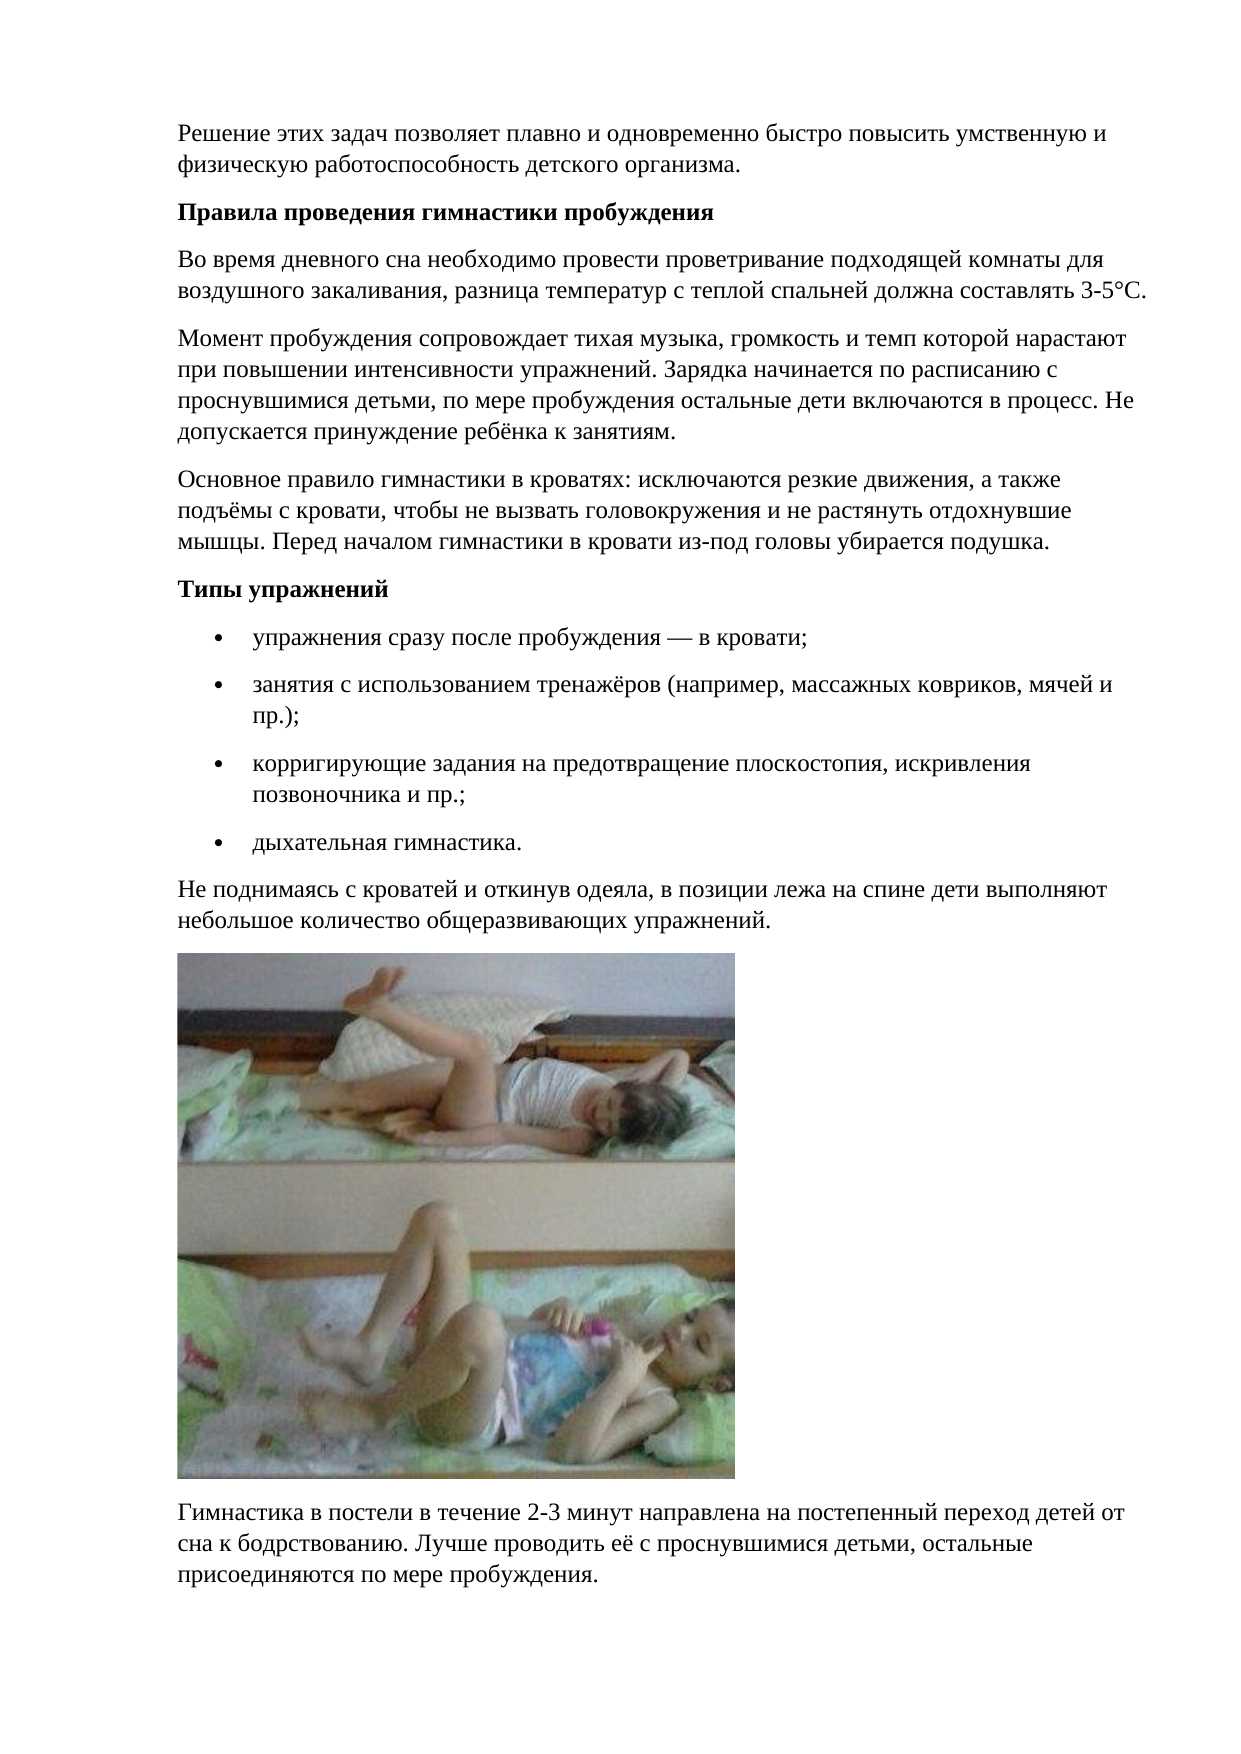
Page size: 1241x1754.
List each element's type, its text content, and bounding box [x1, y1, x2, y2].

text Гимнастика в постели в течение 2-3 минут направлена на постепенный переход детей от сна к бодрствованию. Лучше проводить её с проснувшимися детьми, остальные присоединяются по мере пробуждения. [177, 1497, 1152, 1588]
text Типы упражнений [177, 574, 1152, 603]
list упражнения сразу после пробуждения — в кровати; [215, 622, 1152, 650]
list корригирующие задания на предотвращение плоскостопия, искривления позвоночника и пр.; [215, 748, 1152, 808]
text Основное правило гимнастики в кроватях: исключаются резкие движения, а также подъёмы с кровати, чтобы не вызвать головокружения и не растянуть отдохнувшие мышцы. Перед началом гимнастики в кровати из-под головы убирается подушка. [177, 464, 1152, 555]
list дыхательная гимнастика. [215, 827, 1152, 856]
text Решение этих задач позволяет плавно и одновременно быстро повысить умственную и физическую работоспособность детского организма. [177, 118, 1152, 178]
text Правила проведения гимнастики пробуждения [177, 197, 1152, 226]
list занятия с использованием тренажёров (например, массажных ковриков, мячей и пр.); [215, 669, 1152, 729]
picture [177, 953, 735, 1479]
text Момент пробуждения сопровождает тихая музыка, громкость и темп которой нарастают при повышении интенсивности упражнений. Зарядка начинается по расписанию с проснувшимися детьми, по мере пробуждения остальные дети включаются в процесс. Не допускается принуждение ребёнка к занятиям. [177, 323, 1152, 445]
text Во время дневного сна необходимо провести проветривание подходящей комнаты для воздушного закаливания, разница температур с теплой спальней должна составлять 3-5°С. [177, 244, 1152, 304]
text Не поднимаясь с кроватей и откинув одеяла, в позиции лежа на спине дети выполняют небольшое количество общеразвивающих упражнений. [177, 874, 1152, 934]
